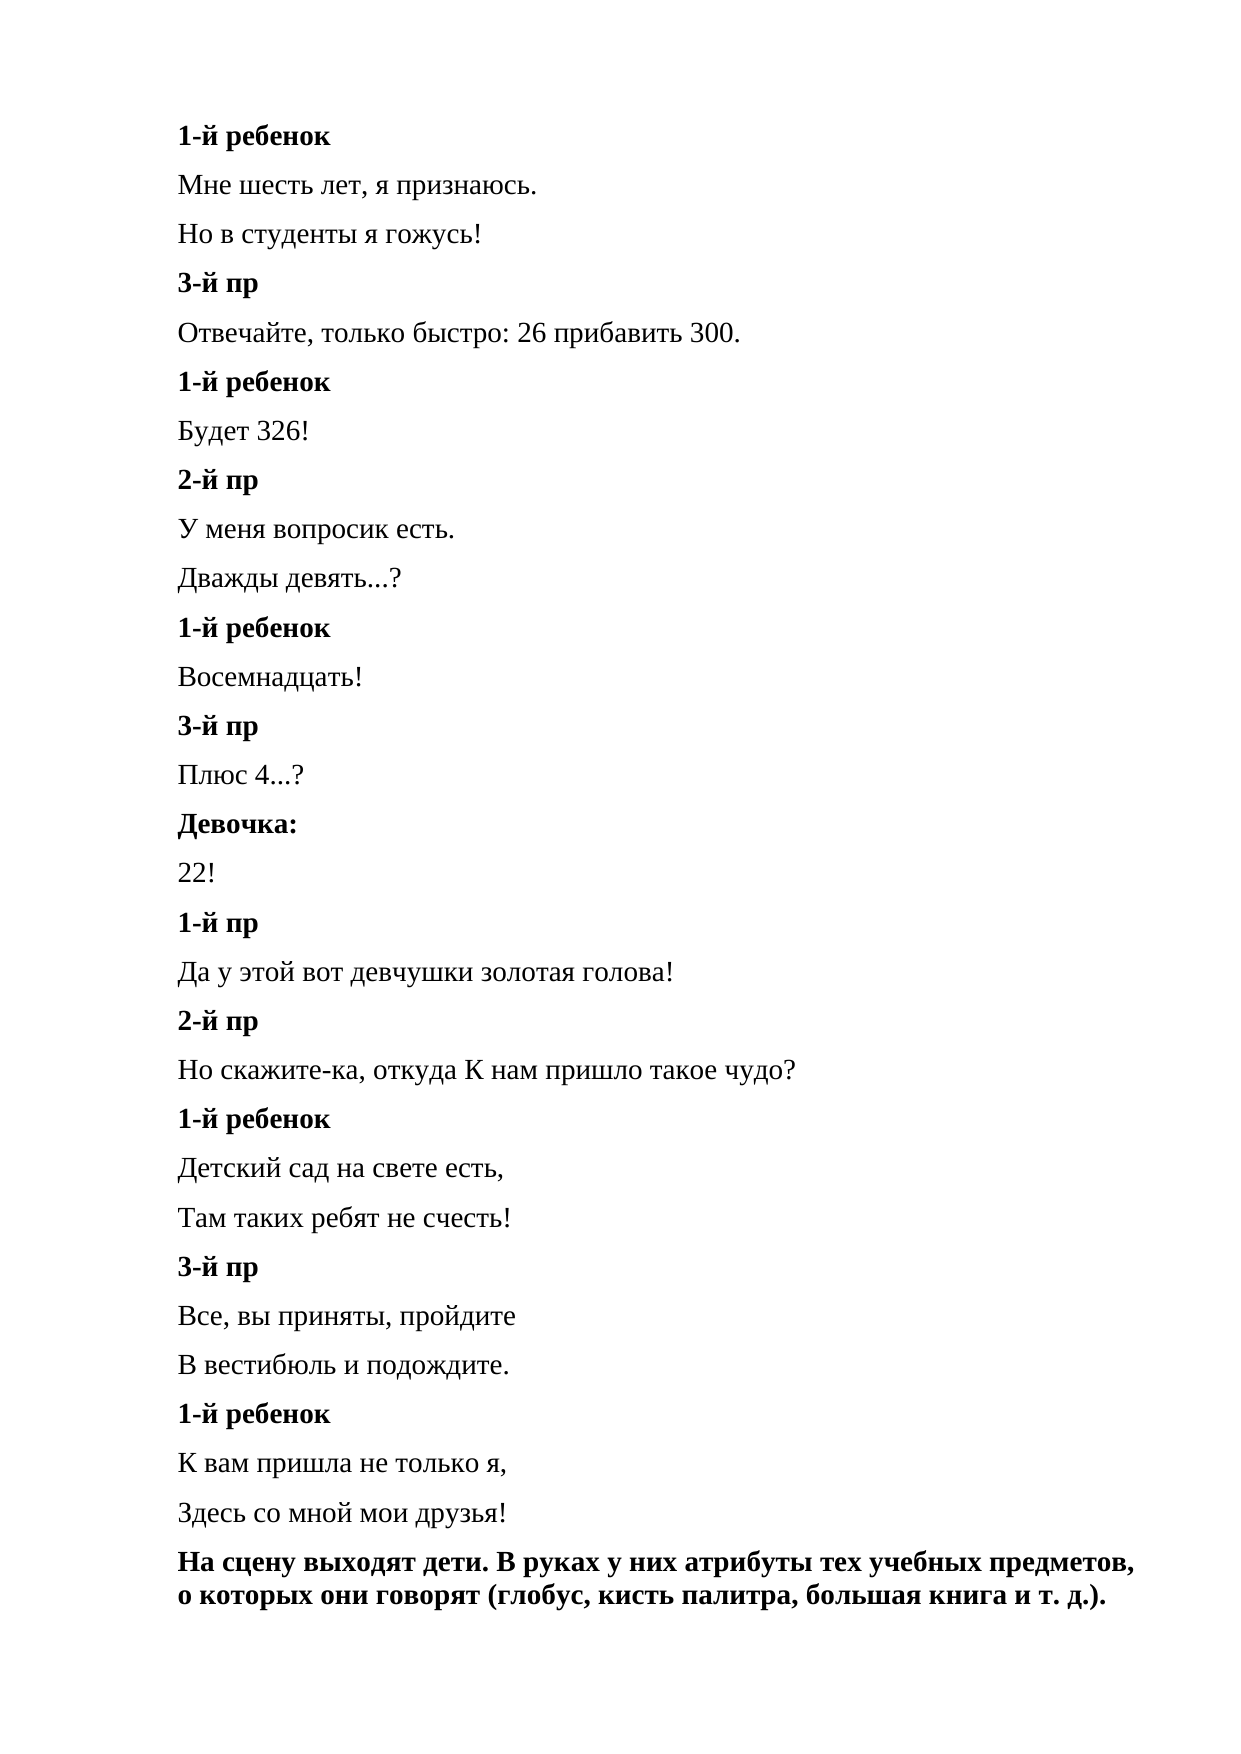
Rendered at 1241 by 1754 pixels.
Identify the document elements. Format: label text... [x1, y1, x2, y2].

text 3-й пр [177, 1249, 1152, 1282]
text 2-й пр [177, 1003, 1152, 1037]
text Отвечайте, только быстро: 26 прибавить 300. [177, 315, 1152, 348]
text 1-й ребенок [177, 118, 1152, 152]
text Все, вы приняты, пройдите [177, 1298, 1152, 1332]
text Восемнадцать! [177, 659, 1152, 692]
text 1-й ребенок [177, 1396, 1152, 1430]
text 3-й пр [177, 266, 1152, 299]
text Да у этой вот девчушки золотая голова! [177, 954, 1152, 987]
text Будет 326! [177, 413, 1152, 447]
text Детский сад на свете есть, [177, 1151, 1152, 1184]
text Девочка: [177, 806, 1152, 840]
text Дважды девять...? [177, 561, 1152, 594]
text 3-й пр [177, 708, 1152, 742]
text К вам пришла не только я, [177, 1446, 1152, 1479]
text 2-й пр [177, 462, 1152, 496]
text 1-й ребенок [177, 610, 1152, 643]
text У меня вопросик есть. [177, 511, 1152, 545]
text 1-й ребенок [177, 364, 1152, 397]
text 22! [177, 856, 1152, 889]
text Плюс 4...? [177, 757, 1152, 791]
text Мне шесть лет, я признаюсь. [177, 167, 1152, 201]
text Но в студенты я гожусь! [177, 216, 1152, 250]
text 1-й ребенок [177, 1101, 1152, 1135]
text Там таких ребят не счесть! [177, 1200, 1152, 1233]
text 1-й пр [177, 905, 1152, 938]
text Но скажите-ка, откуда К нам пришло такое чудо? [177, 1052, 1152, 1086]
text В вестибюль и подождите. [177, 1347, 1152, 1381]
text Здесь со мной мои друзья! [177, 1495, 1152, 1528]
text На сцену выходят дети. В руках у них атрибуты тех учебных предметов, о которых они говорят (глобус, кисть палитра, большая книга и т. д.). [177, 1544, 1152, 1611]
